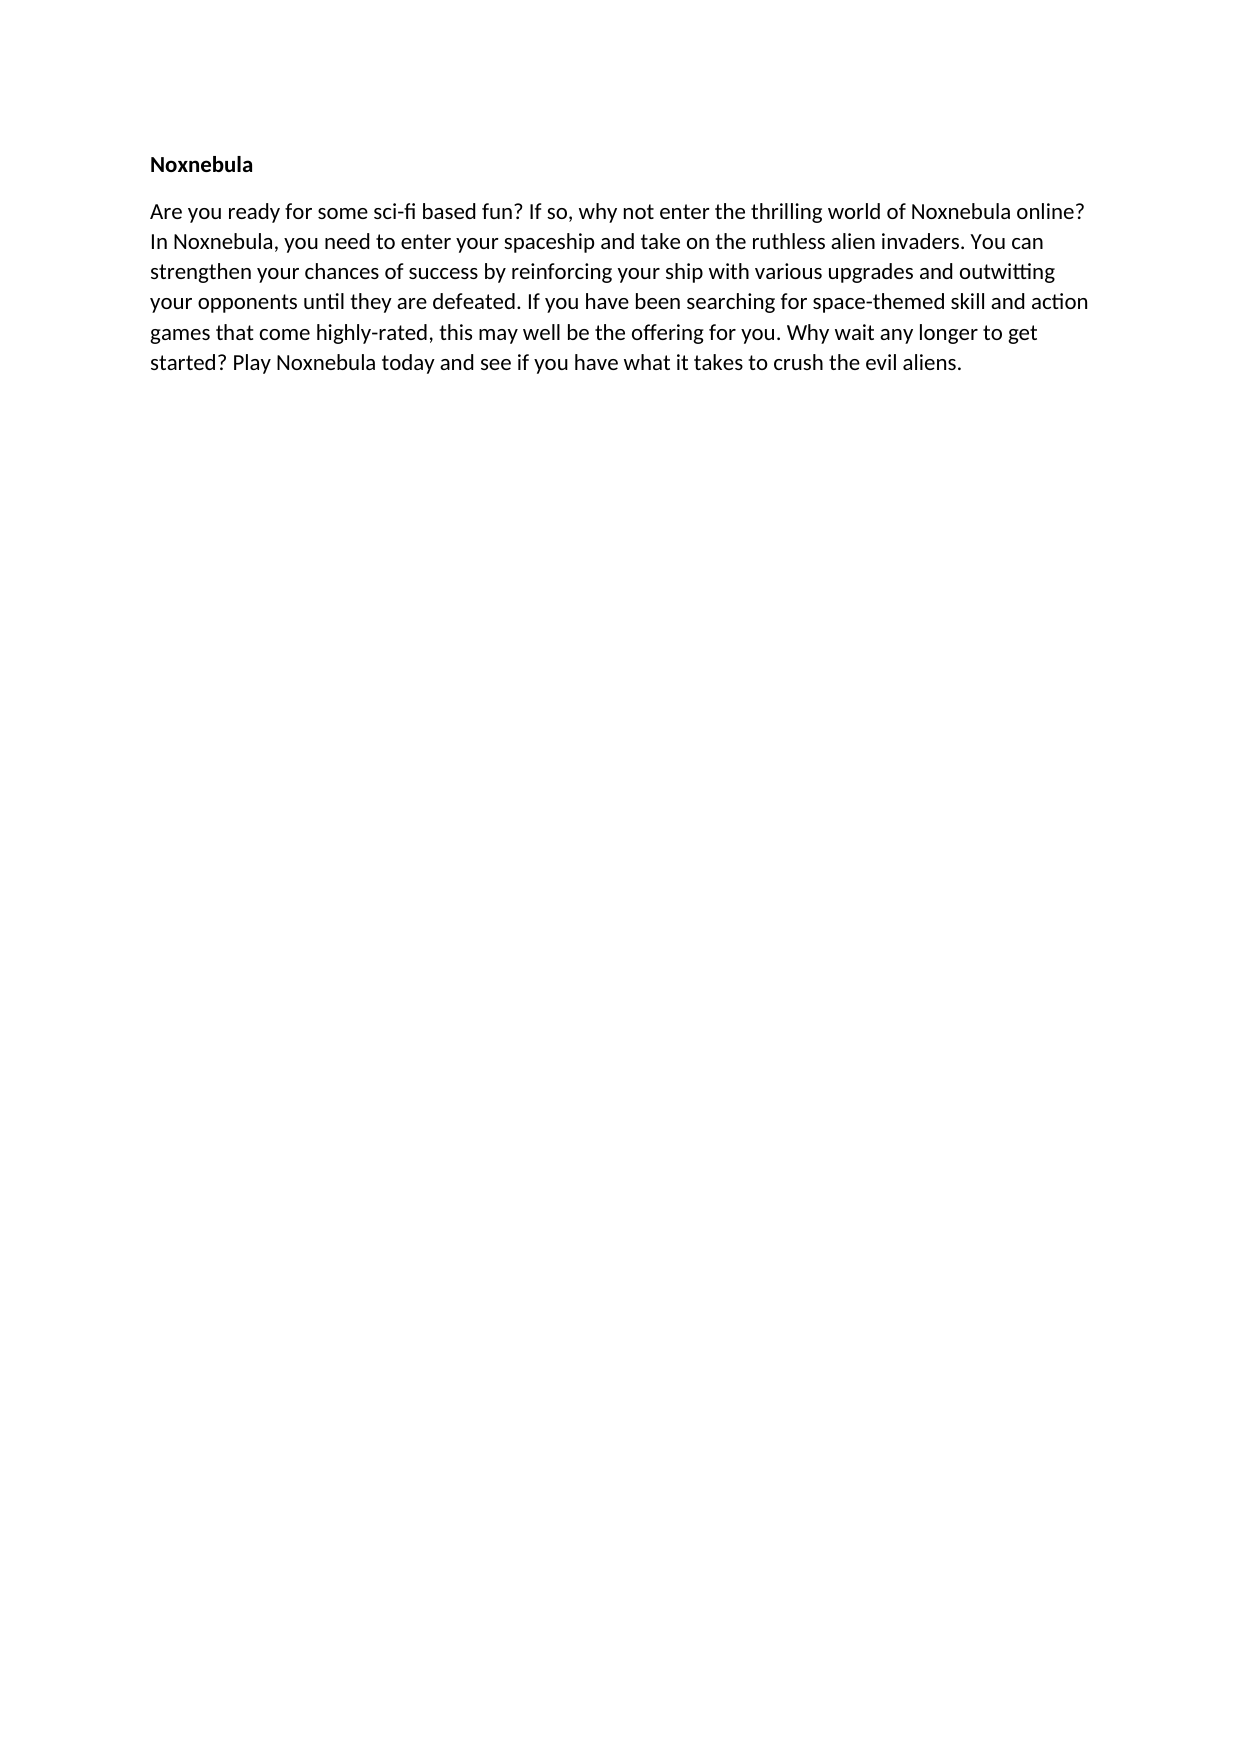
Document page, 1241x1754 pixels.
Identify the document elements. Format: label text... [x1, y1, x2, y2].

text Are you ready for some sci-fi based fun? If so, why not enter the thrilling world of Noxnebula online? In Noxnebula, you need to enter your spaceship and take on the ruthless alien invaders. You can strengthen your chances of success by reinforcing your ship with various upgrades and outwitting your opponents until they are defeated. If you have been searching for space-themed skill and action games that come highly-rated, this may well be the offering for you. Why wait any longer to get started? Play Noxnebula today and see if you have what it takes to crush the evil aliens. [150, 197, 1090, 376]
text Noxnebula [150, 150, 1090, 178]
